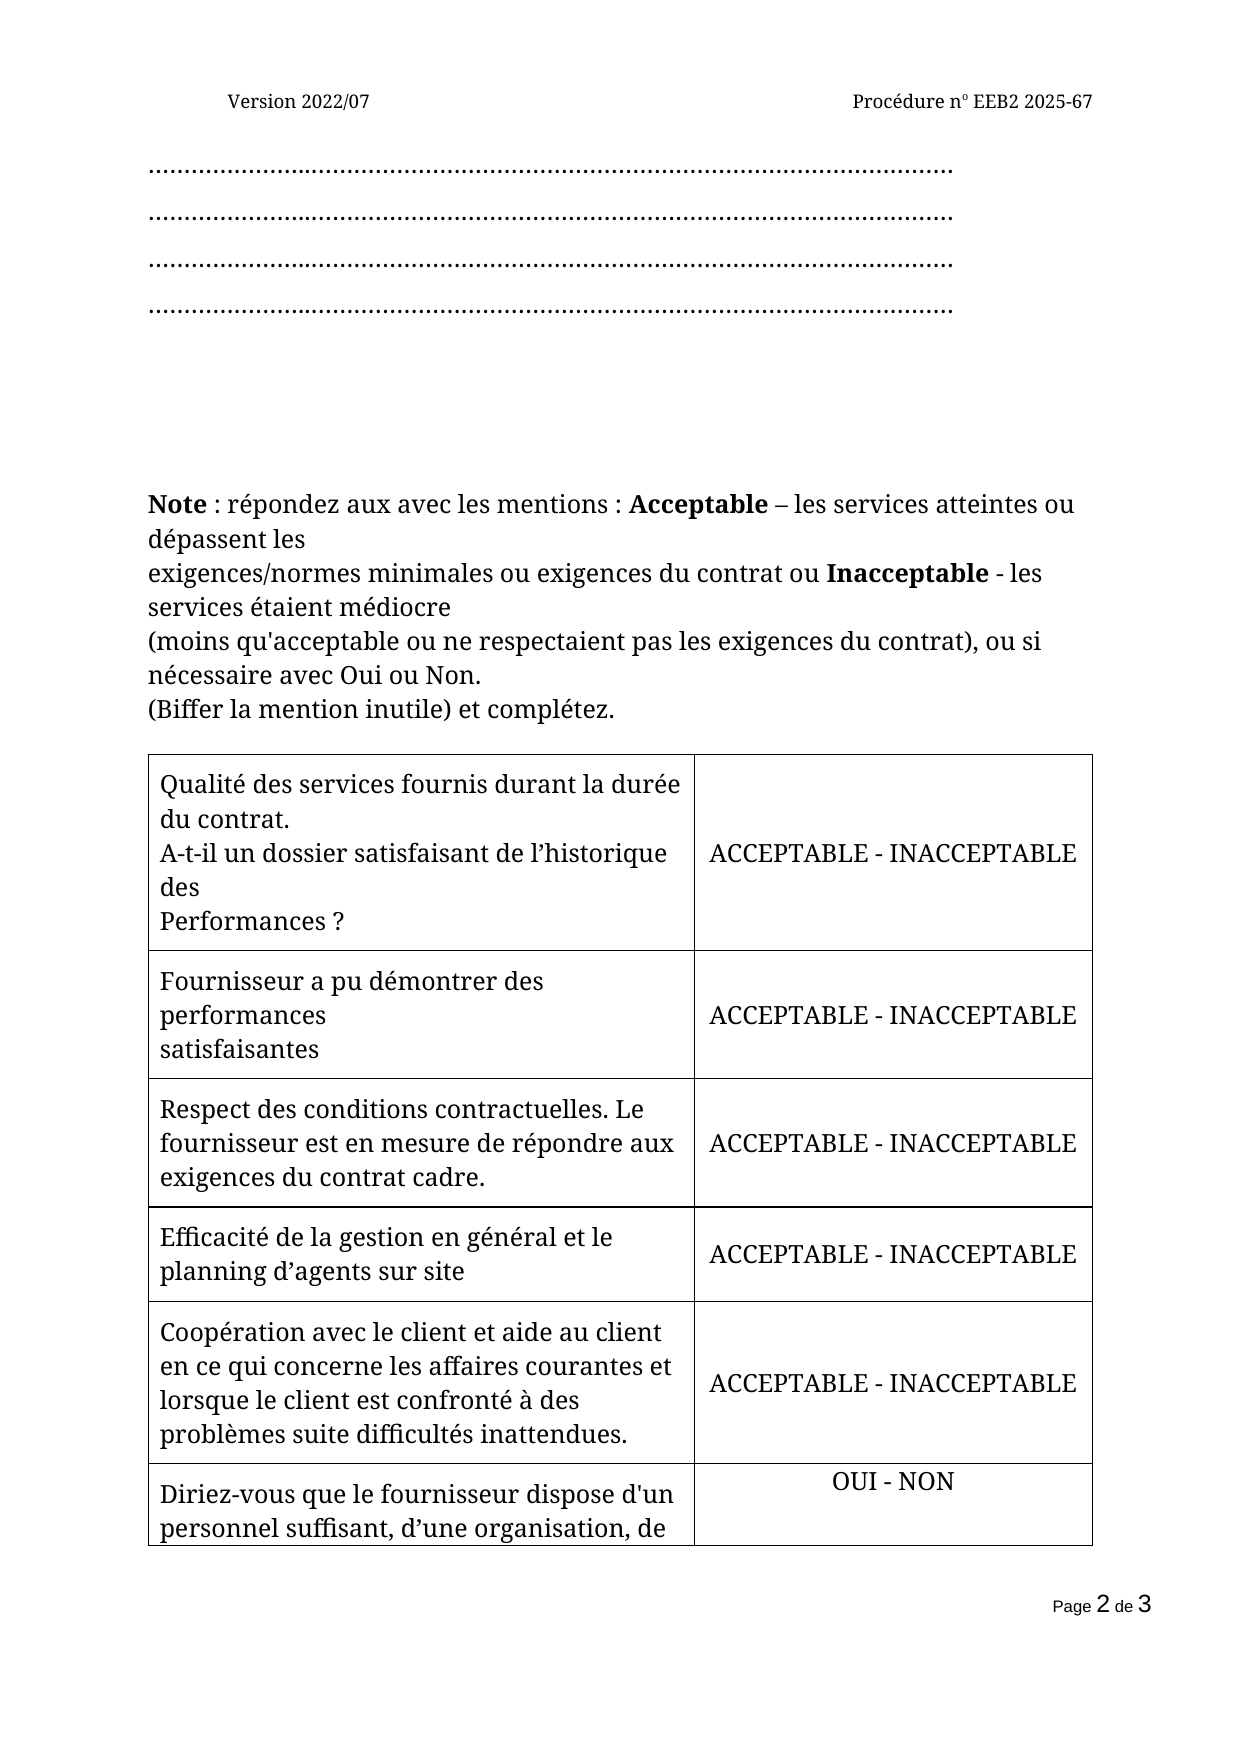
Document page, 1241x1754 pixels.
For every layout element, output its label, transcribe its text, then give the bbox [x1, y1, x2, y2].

text exigences/normes minimales ou exigences du contrat ou Inacceptable - les services étaient médiocre [148, 555, 1092, 623]
table_cell Respect des conditions contractuelles. Le fournisseur est en mesure de répondre aux exigences du contrat cadre. [149, 1079, 694, 1206]
table_cell Fournisseur a pu démontrer des performances satisfaisantes [149, 951, 694, 1078]
text (moins qu'acceptable ou ne respectaient pas les exigences du contrat), ou si nécessaire avec Oui ou Non. [148, 623, 1092, 692]
table_cell Efficacité de la gestion en général et le planning d’agents sur site [149, 1208, 694, 1301]
table_cell Coopération avec le client et aide au client en ce qui concerne les affaires courantes et lorsque le client est confronté à des problèmes suite difficultés inattendues. [149, 1302, 694, 1463]
table_header Qualité des services fournis durant la durée du contrat. A-t-il un dossier satisfaisant de l’historique des Performances ? [149, 755, 694, 950]
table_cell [149, 1464, 694, 1544]
table_header ACCEPTABLE - INACCEPTABLE [695, 755, 1092, 950]
text Note : répondez aux avec les mentions : Acceptable – les services atteintes ou dépassent les [148, 487, 1092, 555]
text …………………..……………………………………………………………………………… [148, 194, 1092, 228]
table_cell OUI - NON [695, 1464, 1092, 1544]
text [148, 147, 1092, 181]
table_cell ACCEPTABLE - INACCEPTABLE [695, 1079, 1092, 1206]
table_cell ACCEPTABLE - INACCEPTABLE [695, 1302, 1092, 1463]
text (Biffer la mention inutile) et complétez. [148, 692, 1092, 726]
text …………………..……………………………………………………………………………… [148, 287, 1092, 321]
table_cell ACCEPTABLE - INACCEPTABLE [695, 951, 1092, 1078]
text …………………..……………………………………………………………………………… [148, 240, 1092, 274]
table_cell ACCEPTABLE - INACCEPTABLE [695, 1208, 1092, 1301]
